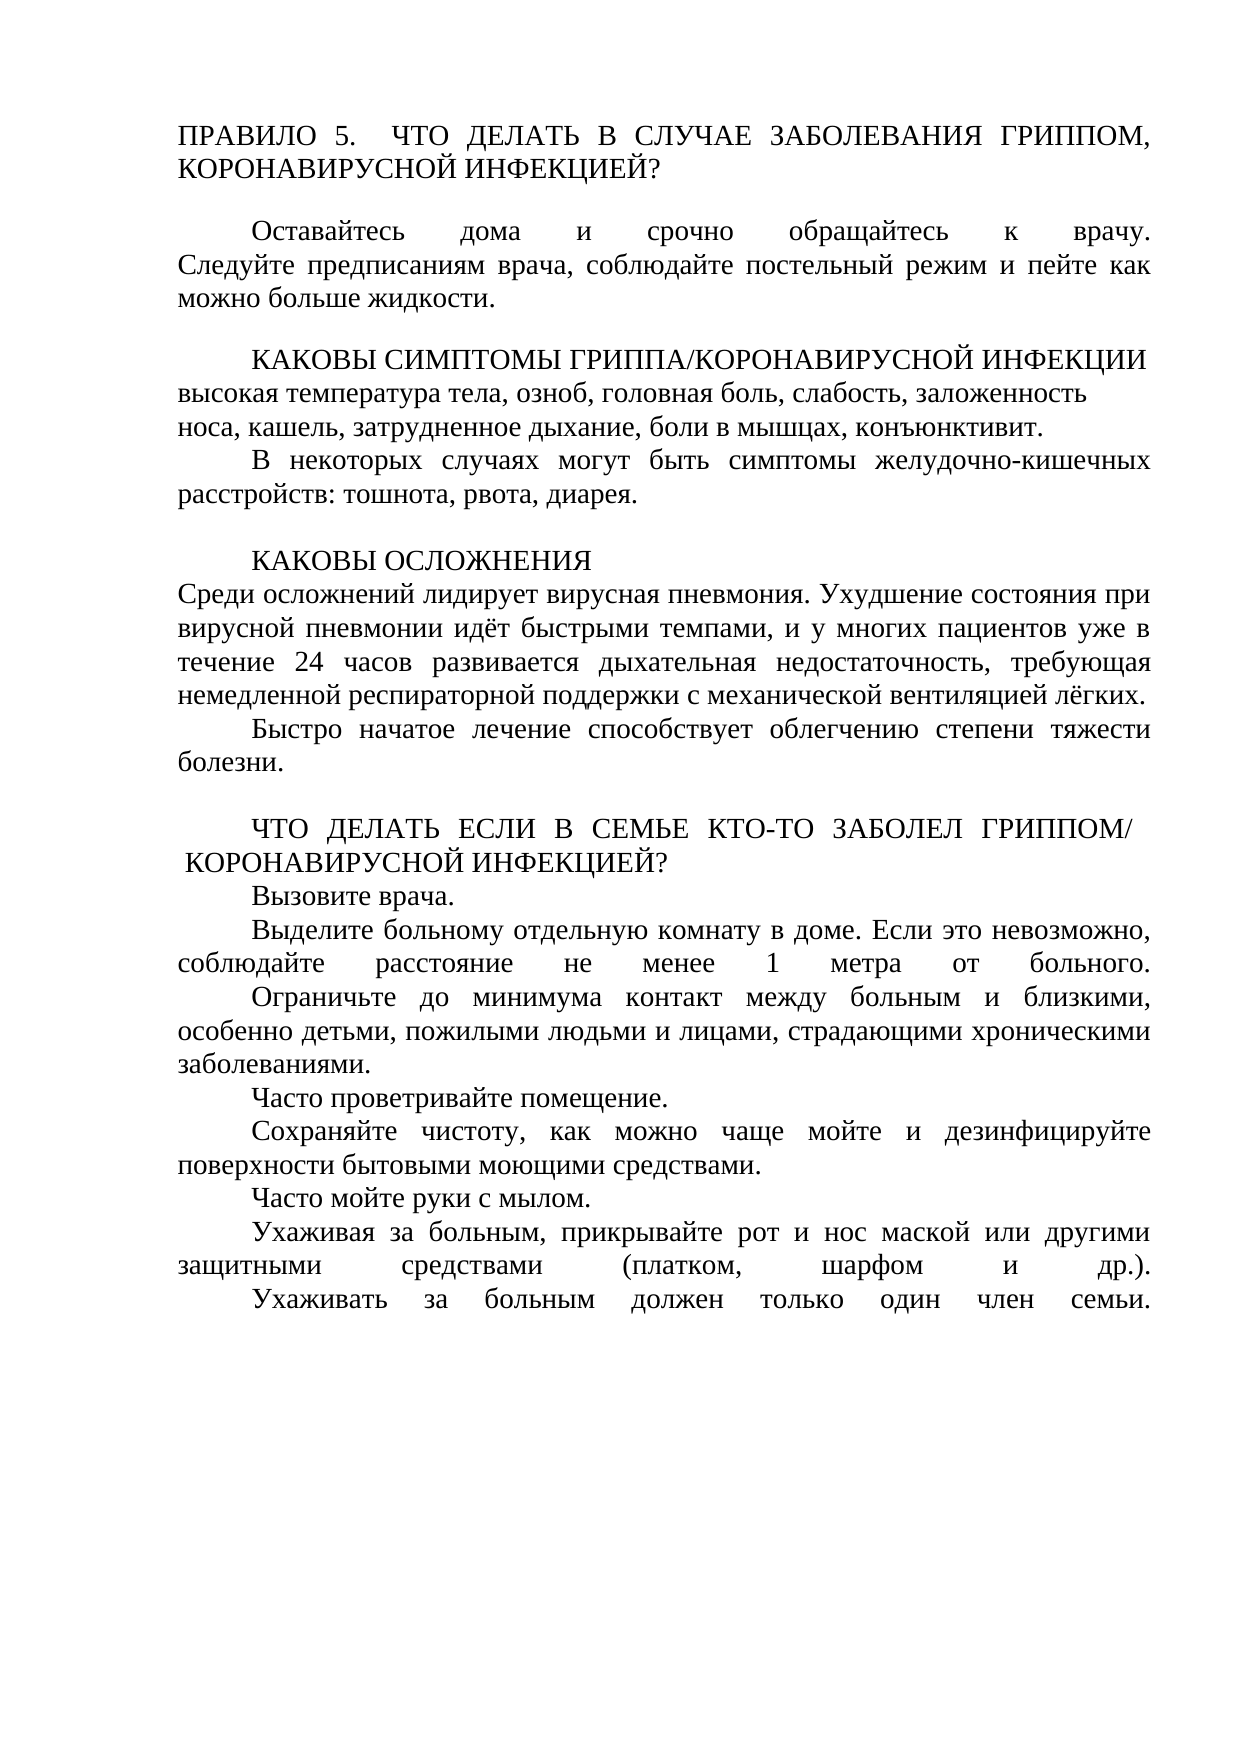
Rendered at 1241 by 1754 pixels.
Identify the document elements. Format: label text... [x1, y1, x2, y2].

text Оставайтесь дома и срочно обращайтесь к врачу. Следуйте предписаниям врача, соблюдайте постельный режим и пейте как можно больше жидкости. [177, 213, 1152, 314]
text Ухаживая за больным, прикрывайте рот и нос маской или другими защитными средствами (платком, шарфом и др.). Ухаживать за больным должен только один член семьи. [177, 1214, 1152, 1348]
text Вызовите врача. [177, 878, 1152, 912]
text В некоторых случаях могут быть симптомы желудочно-кишечных расстройств: тошнота, рвота, диарея. [177, 442, 1152, 509]
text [177, 118, 1152, 185]
text КАКОВЫ СИМПТОМЫ ГРИППА/КОРОНАВИРУСНОЙ ИНФЕКЦИИ высокая температура тела, озноб, головная боль, слабость, заложенность носа, кашель, затрудненное дыхание, боли в мышцах, конъюнктивит. [177, 342, 1152, 442]
text Часто мойте руки с мылом. [177, 1180, 1152, 1214]
text ЧТО ДЕЛАТЬ ЕСЛИ В СЕМЬЕ КТО-ТО ЗАБОЛЕЛ ГРИППОМ/ КОРОНАВИРУСНОЙ ИНФЕКЦИЕЙ? [177, 811, 1152, 878]
text Сохраняйте чистоту, как можно чаще мойте и дезинфицируйте поверхности бытовыми моющими средствами. [177, 1113, 1152, 1180]
text КАКОВЫ ОСЛОЖНЕНИЯ [177, 543, 1152, 577]
text Среди осложнений лидирует вирусная пневмония. Ухудшение состояния при вирусной пневмонии идёт быстрыми темпами, и у многих пациентов уже в течение 24 часов развивается дыхательная недостаточность, требующая немедленной респираторной поддержки с механической вентиляцией лёгких. [177, 577, 1152, 711]
text Быстро начатое лечение способствует облегчению степени тяжести болезни. [177, 711, 1152, 778]
text Выделите больному отдельную комнату в доме. Если это невозможно, соблюдайте расстояние не менее 1 метра от больного. Ограничьте до минимума контакт между больным и близкими, особенно детьми, пожилыми людьми и лицами, страдающими хроническими заболеваниями. Часто проветривайте помещение. [177, 912, 1152, 1113]
